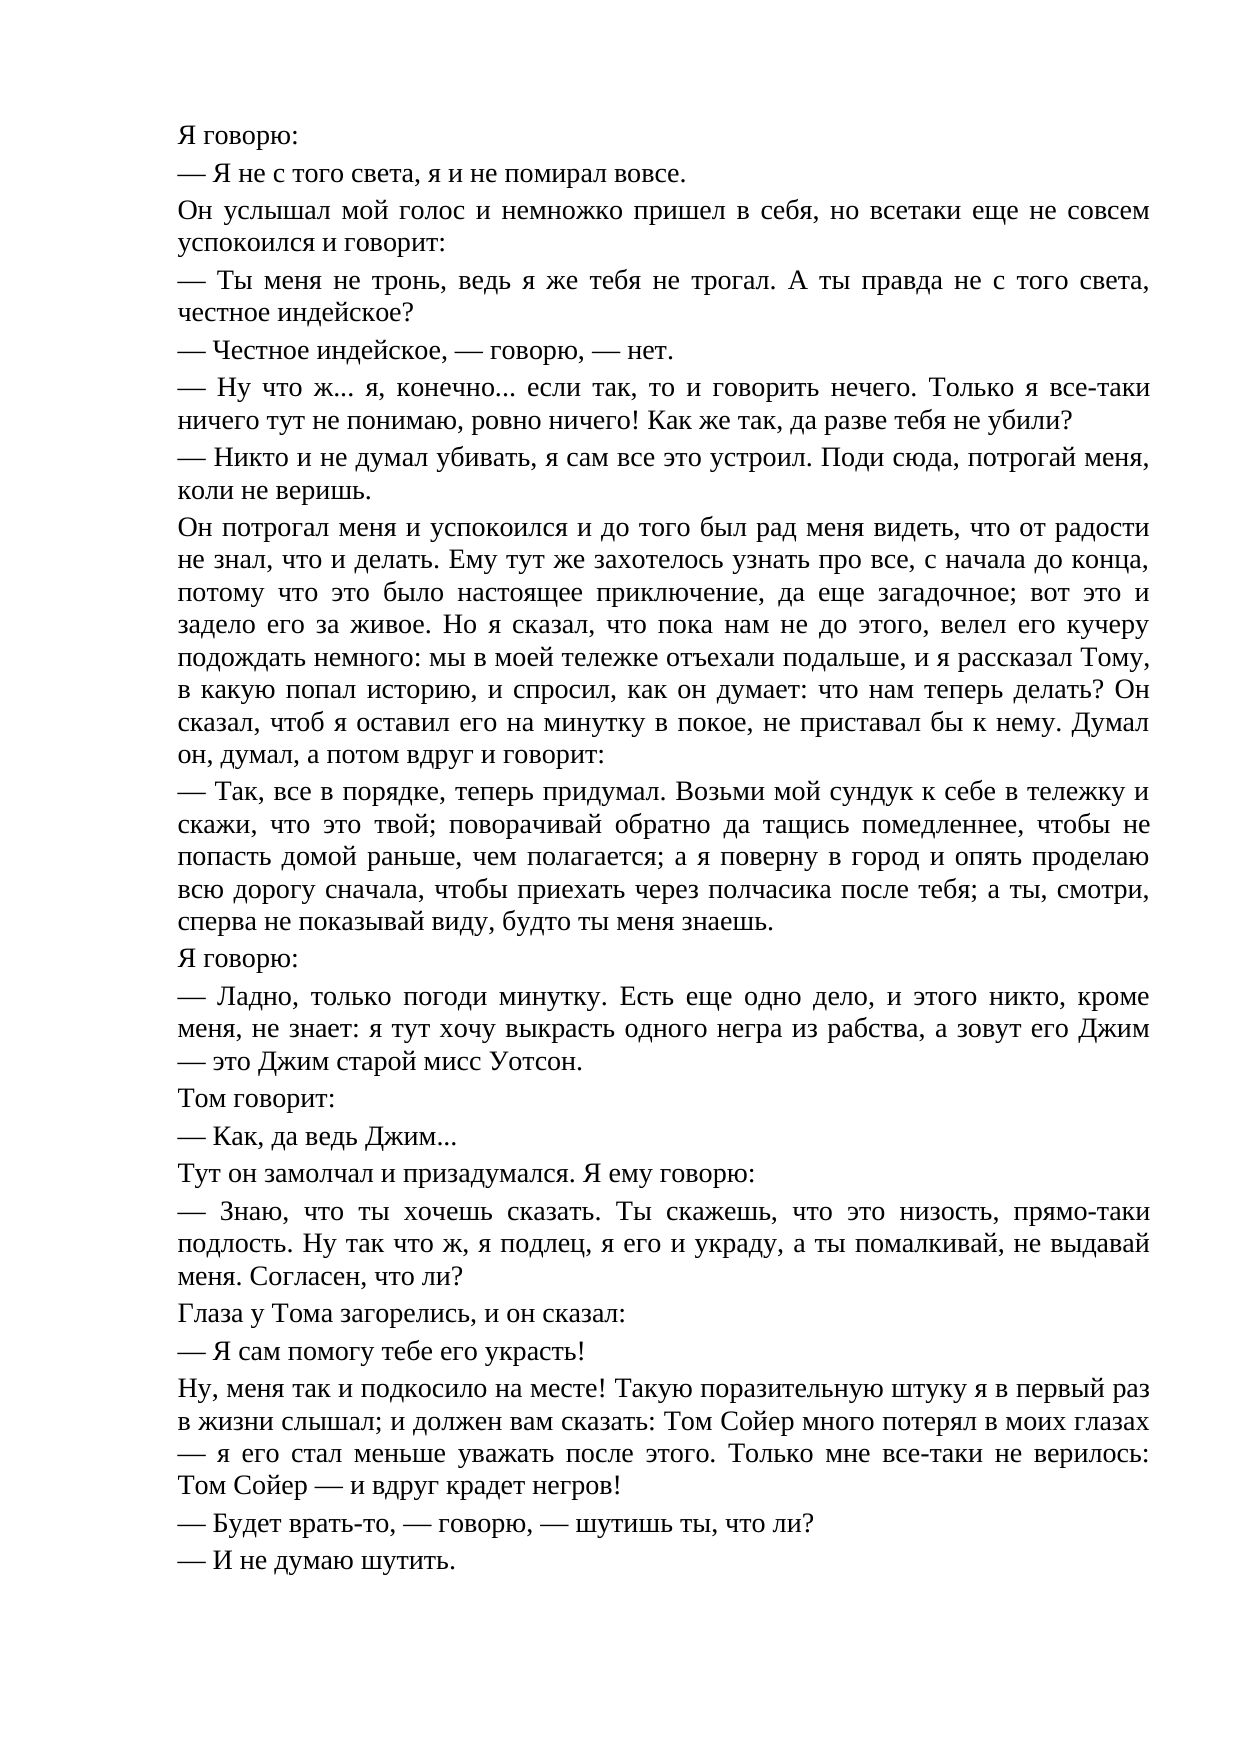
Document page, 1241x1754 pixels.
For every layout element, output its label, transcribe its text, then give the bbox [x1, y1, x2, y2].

text — Как, да ведь Джим... [177, 1119, 1152, 1151]
text — И не думаю шутить. [177, 1543, 1152, 1576]
text — Я не с того света, я и не помирал вовсе. [177, 156, 1152, 188]
text Он услышал мой голос и немножко пришел в себя, но всетаки еще не совсем успокоился и говорит: [177, 193, 1152, 258]
text — Знаю, что ты хочешь сказать. Ты скажешь, что это низость, прямо-таки подлость. Ну так что ж, я подлец, я его и украду, а ты помалкивай, не выдавай меня. Согласен, что ли? [177, 1194, 1152, 1291]
text — Так, все в порядке, теперь придумал. Возьми мой сундук к себе в тележку и скажи, что это твой; поворачивай обратно да тащись помедленнее, чтобы не попасть домой раньше, чем полагается; а я поверну в город и опять проделаю всю дорогу сначала, чтобы приехать через полчасика после тебя; а ты, смотри, сперва не показывай виду, будто ты меня знаешь. [177, 774, 1152, 936]
text Я говорю: [177, 118, 1152, 151]
text Тут он замолчал и призадумался. Я ему говорю: [177, 1156, 1152, 1189]
text — Ты меня не тронь, ведь я же тебя не трогал. А ты правда не с того света, честное индейское? [177, 263, 1152, 328]
text — Ну что ж... я, конечно... если так, то и говорить нечего. Только я все-таки ничего тут не понимаю, ровно ничего! Как же так, да разве тебя не убили? [177, 370, 1152, 435]
text — Будет врать-то, — говорю, — шутишь ты, что ли? [177, 1506, 1152, 1538]
text Ну, меня так и подкосило на месте! Такую поразительную штуку я в первый раз в жизни слышал; и должен вам сказать: Том Сойер много потерял в моих глазах — я его стал меньше уважать после этого. Только мне все-таки не верилось: Том Сойер — и вдруг крадет негров! [177, 1371, 1152, 1501]
text — Никто и не думал убивать, я сам все это устроил. Поди сюда, потрогай меня, коли не веришь. [177, 440, 1152, 505]
text Глаза у Тома загорелись, и он сказал: [177, 1296, 1152, 1328]
text — Ладно, только погоди минутку. Есть еще одно дело, и этого никто, кроме меня, не знает: я тут хочу выкрасть одного негра из рабства, а зовут его Джим — это Джим старой мисс Уотсон. [177, 979, 1152, 1076]
text Том говорит: [177, 1081, 1152, 1114]
text Я говорю: [177, 942, 1152, 974]
text Он потрогал меня и успокоился и до того был рад меня видеть, что от радости не знал, что и делать. Ему тут же захотелось узнать про все, с начала до конца, потому что это было настоящее приключение, да еще загадочное; вот это и задело его за живое. Но я сказал, что пока нам не до этого, велел его кучеру подождать немного: мы в моей тележке отъехали подальше, и я рассказал Тому, в какую попал историю, и спросил, как он думает: что нам теперь делать? Он сказал, чтоб я оставил его на минутку в покое, не приставал бы к нему. Думал он, думал, а потом вдруг и говорит: [177, 510, 1152, 769]
text — Честное индейское, — говорю, — нет. [177, 333, 1152, 365]
text — Я сам помогу тебе его украсть! [177, 1334, 1152, 1366]
